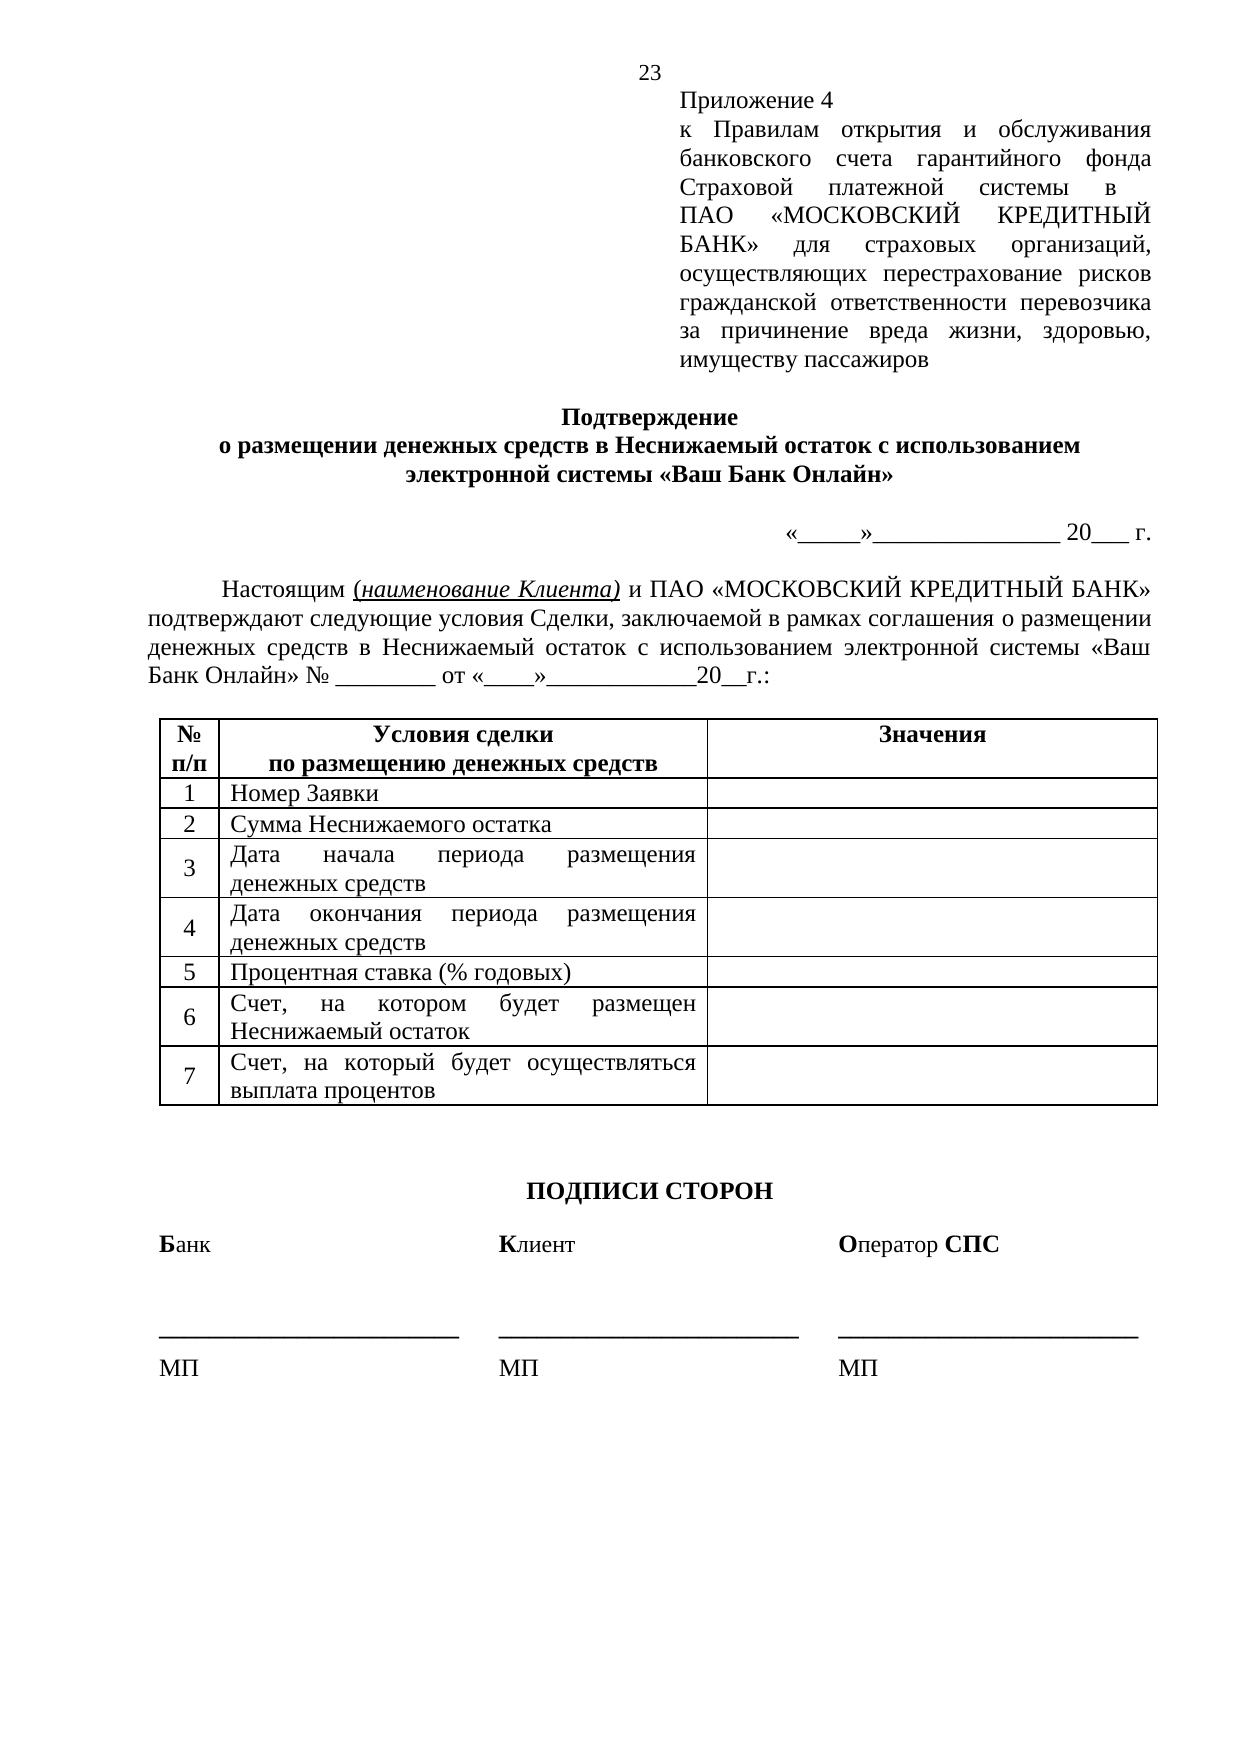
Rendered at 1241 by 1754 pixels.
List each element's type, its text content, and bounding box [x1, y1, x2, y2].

table_header Значения [708, 720, 1157, 777]
table_cell [708, 809, 1157, 838]
table_cell [708, 1047, 1157, 1104]
table_header Условия сделки по размещению денежных средств [220, 720, 707, 777]
table_cell [708, 898, 1157, 956]
text Приложение 4 [679, 85, 1152, 114]
text Подтверждение [148, 402, 1152, 430]
table_cell 7 [161, 1047, 218, 1104]
table_cell Дата начала периода размещения денежных средств [220, 839, 707, 897]
text «_____»_______________ 20___ г. [148, 517, 1152, 545]
table_cell Процентная ставка (% годовых) [220, 957, 707, 986]
table_cell 3 [161, 839, 218, 897]
table_header Банк ________________________ [148, 1217, 487, 1353]
table_cell 6 [161, 988, 218, 1045]
table_cell Счет, на который будет осуществляться выплата процентов [220, 1047, 707, 1104]
table_cell Сумма Неснижаемого остатка [220, 809, 707, 838]
table_cell МП [487, 1353, 827, 1394]
table_cell МП [827, 1353, 1167, 1394]
table_header оператор СПС ________________________ [827, 1217, 1167, 1353]
table_cell [708, 839, 1157, 897]
text к Правилам открытия и обслуживания банковского счета гарантийного фонда Страховой платежной системы в ПАО «МОСКОВСКИЙ КРЕДИТНЫЙ БАНК» для страховых организаций, осуществляющих перестрахование рисков гражданской ответственности перевозчика за причинение вреда жизни, здоровью, имуществу пассажиров [679, 114, 1152, 373]
table_cell [708, 988, 1157, 1045]
table_cell [708, 957, 1157, 986]
table_cell 1 [161, 779, 218, 807]
table_cell Номер Заявки [220, 779, 707, 807]
table_cell 5 [161, 957, 218, 986]
table_cell Дата окончания периода размещения денежных средств [220, 898, 707, 956]
table_cell МП [148, 1353, 487, 1394]
table_cell [708, 779, 1157, 807]
text о размещении денежных средств в Неснижаемый остаток с использованием электронной системы «Ваш Банк Онлайн» [148, 430, 1152, 488]
table_header № п/п [161, 720, 218, 777]
table_header Клиент ________________________ [487, 1217, 827, 1353]
text Настоящим (наименование Клиента) и ПАО «МОСКОВСКИЙ КРЕДИТНЫЙ БАНК» подтверждают следующие условия Сделки, заключаемой в рамках соглашения о размещении денежных средств в Неснижаемый остаток с использованием электронной системы «Ваш Банк Онлайн» № ________ от «____»____________20__г.: [148, 574, 1152, 689]
table_cell Счет, на котором будет размещен Неснижаемый остаток [220, 988, 707, 1045]
table_cell 2 [161, 809, 218, 838]
table_cell 4 [161, 898, 218, 956]
text ПОДПИСИ СТОРОН [148, 1176, 1152, 1204]
